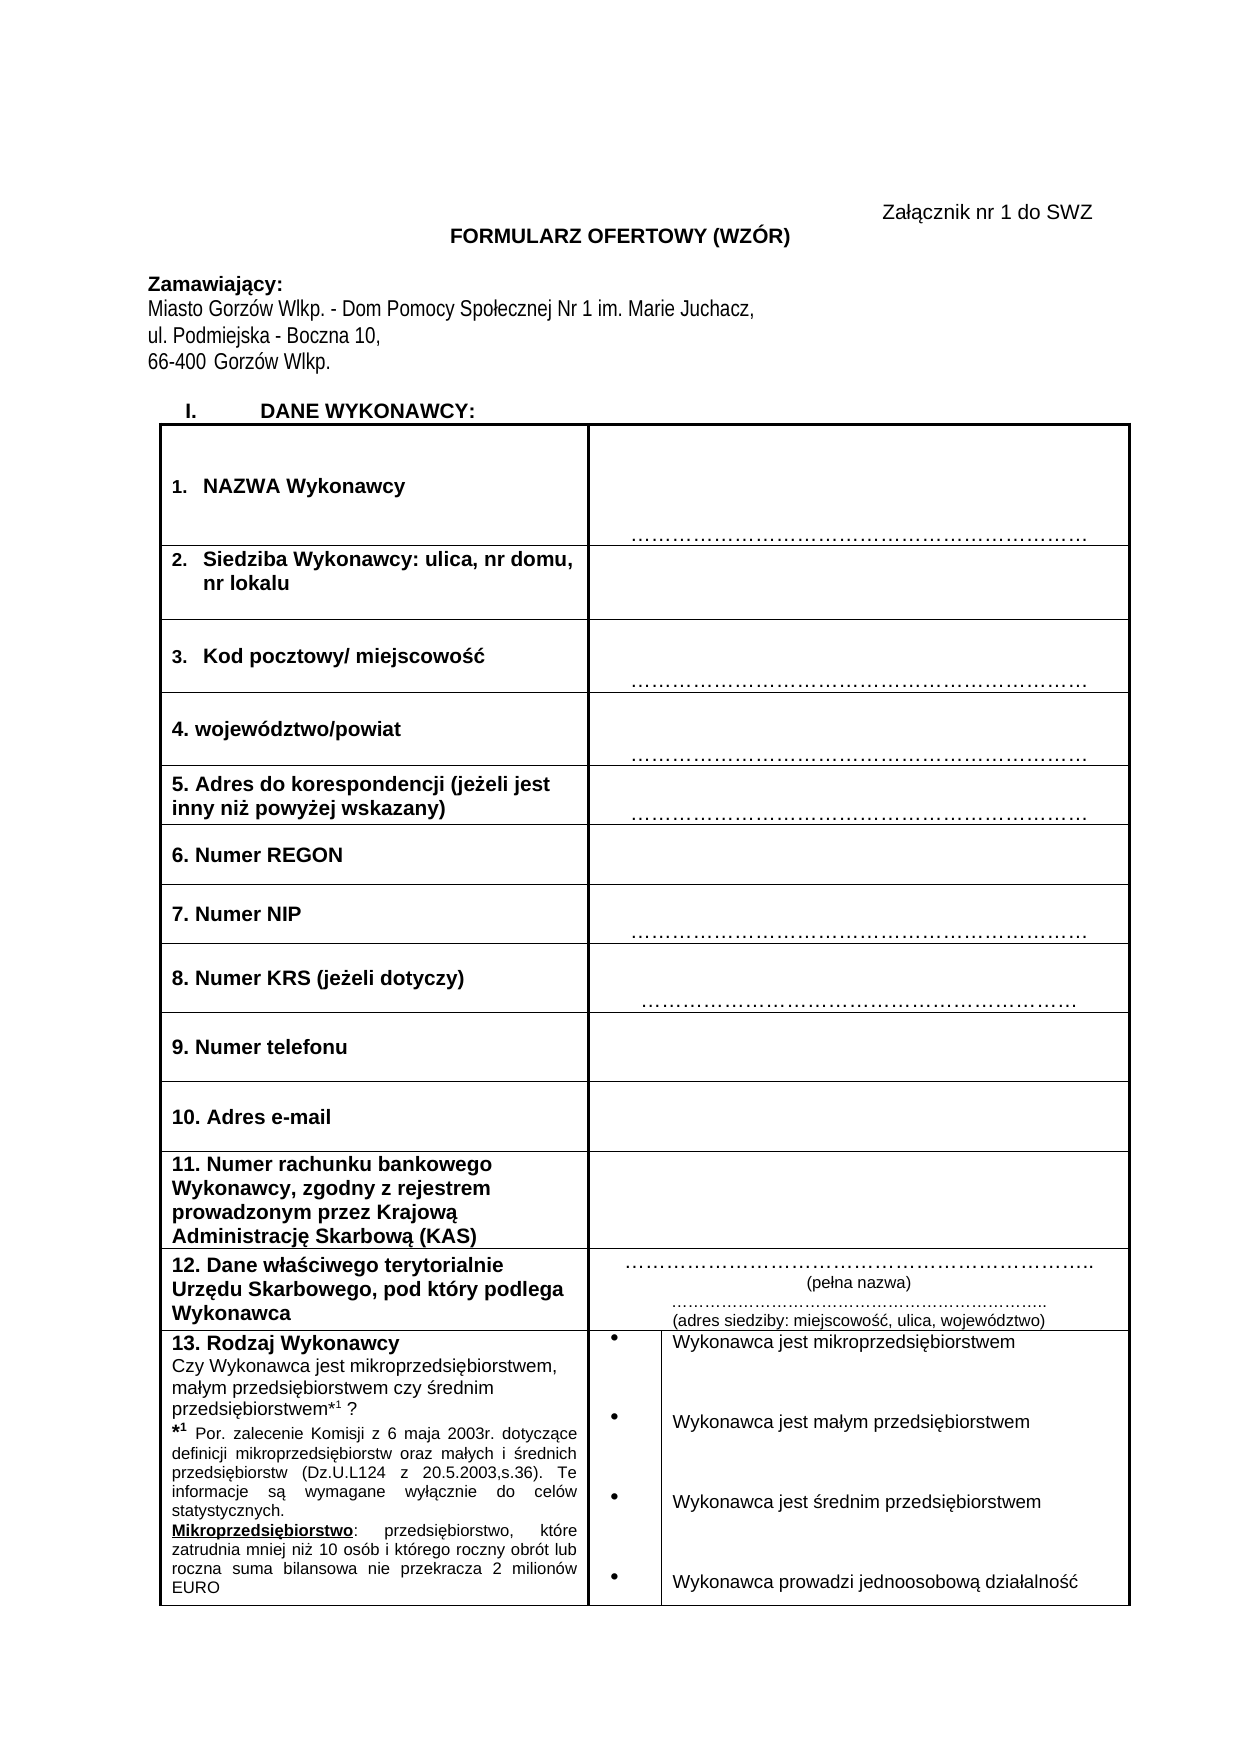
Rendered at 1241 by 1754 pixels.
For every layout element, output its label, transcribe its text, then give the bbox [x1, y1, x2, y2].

table_header NAZWA Wykonawcy [162, 426, 587, 545]
table_header ………………………………………………………… [590, 426, 1128, 545]
table_cell ………………………………………………………….. (pełna nazwa) ………………………………………………………….. (adres siedziby: miejscowość, ulica, województwo) [590, 1249, 1128, 1330]
table_cell 6. Numer REGON [162, 825, 587, 883]
table_cell 12. Dane właściwego terytorialnie Urzędu Skarbowego, pod który podlega Wykonawca [162, 1249, 587, 1330]
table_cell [162, 1331, 587, 1605]
table_cell [662, 1331, 1128, 1605]
text ul. Podmiejska - Boczna 10, [148, 322, 1093, 348]
table_cell 8. Numer KRS (jeżeli dotyczy) [162, 944, 587, 1012]
table_cell 7. Numer NIP [162, 885, 587, 942]
text Załącznik nr 1 do SWZ [148, 199, 1093, 223]
table_cell [590, 825, 1128, 883]
table_cell [590, 1013, 1128, 1081]
table_cell [590, 1082, 1128, 1151]
table_cell ………………………………………………………… [590, 693, 1128, 765]
table_cell Kod pocztowy/ miejscowość [162, 620, 587, 692]
table_cell [590, 1331, 661, 1605]
text FORMULARZ OFERTOWY (WZÓR) [148, 223, 1093, 247]
table_cell 5. Adres do korespondencji (jeżeli jest inny niż powyżej wskazany) [162, 766, 587, 824]
text Zamawiający: [148, 271, 1093, 295]
table_cell 4. województwo/powiat [162, 693, 587, 765]
table_cell Siedziba Wykonawcy: ulica, nr domu, nr lokalu [162, 546, 587, 618]
table_cell 9. Numer telefonu [162, 1013, 587, 1081]
table_cell ……………………………………………………… [590, 944, 1128, 1012]
table_cell 11. Numer rachunku bankowego Wykonawcy, zgodny z rejestrem prowadzonym przez Krajową Administrację Skarbową (KAS) [162, 1152, 587, 1247]
table_cell [590, 1152, 1128, 1247]
table_cell ………………………………………………………… [590, 766, 1128, 824]
table_cell 10. Adres e-mail [162, 1082, 587, 1151]
list DANE WYKONAWCY: [185, 398, 1093, 422]
table_cell [590, 546, 1128, 618]
table_cell ………………………………………………………… [590, 885, 1128, 942]
table_cell ………………………………………………………… [590, 620, 1128, 692]
text Miasto Gorzów Wlkp. - Dom Pomocy Społecznej Nr 1 im. Marie Juchacz, [148, 295, 1093, 322]
list Gorzów Wlkp. [148, 348, 1093, 374]
